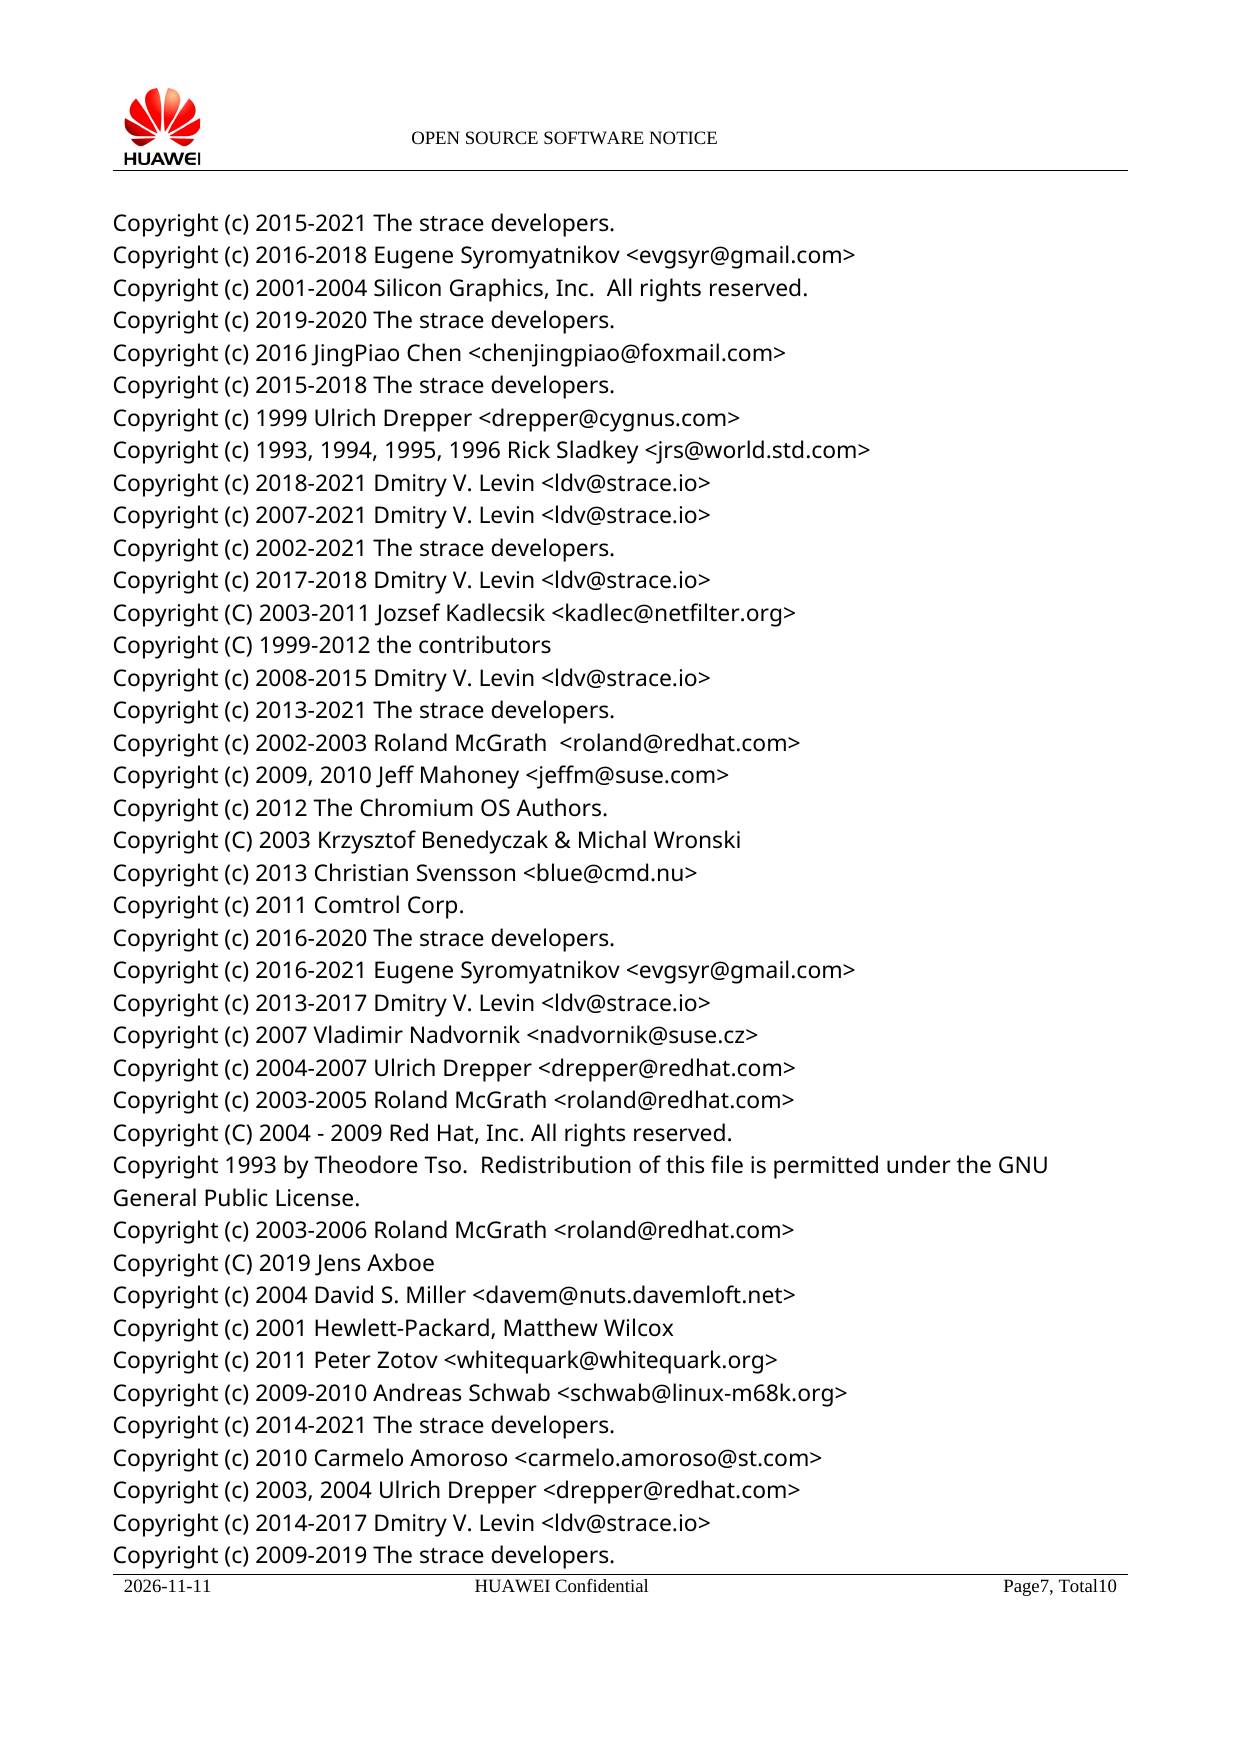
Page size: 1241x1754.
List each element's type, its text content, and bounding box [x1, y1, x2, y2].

picture [124, 88, 201, 165]
